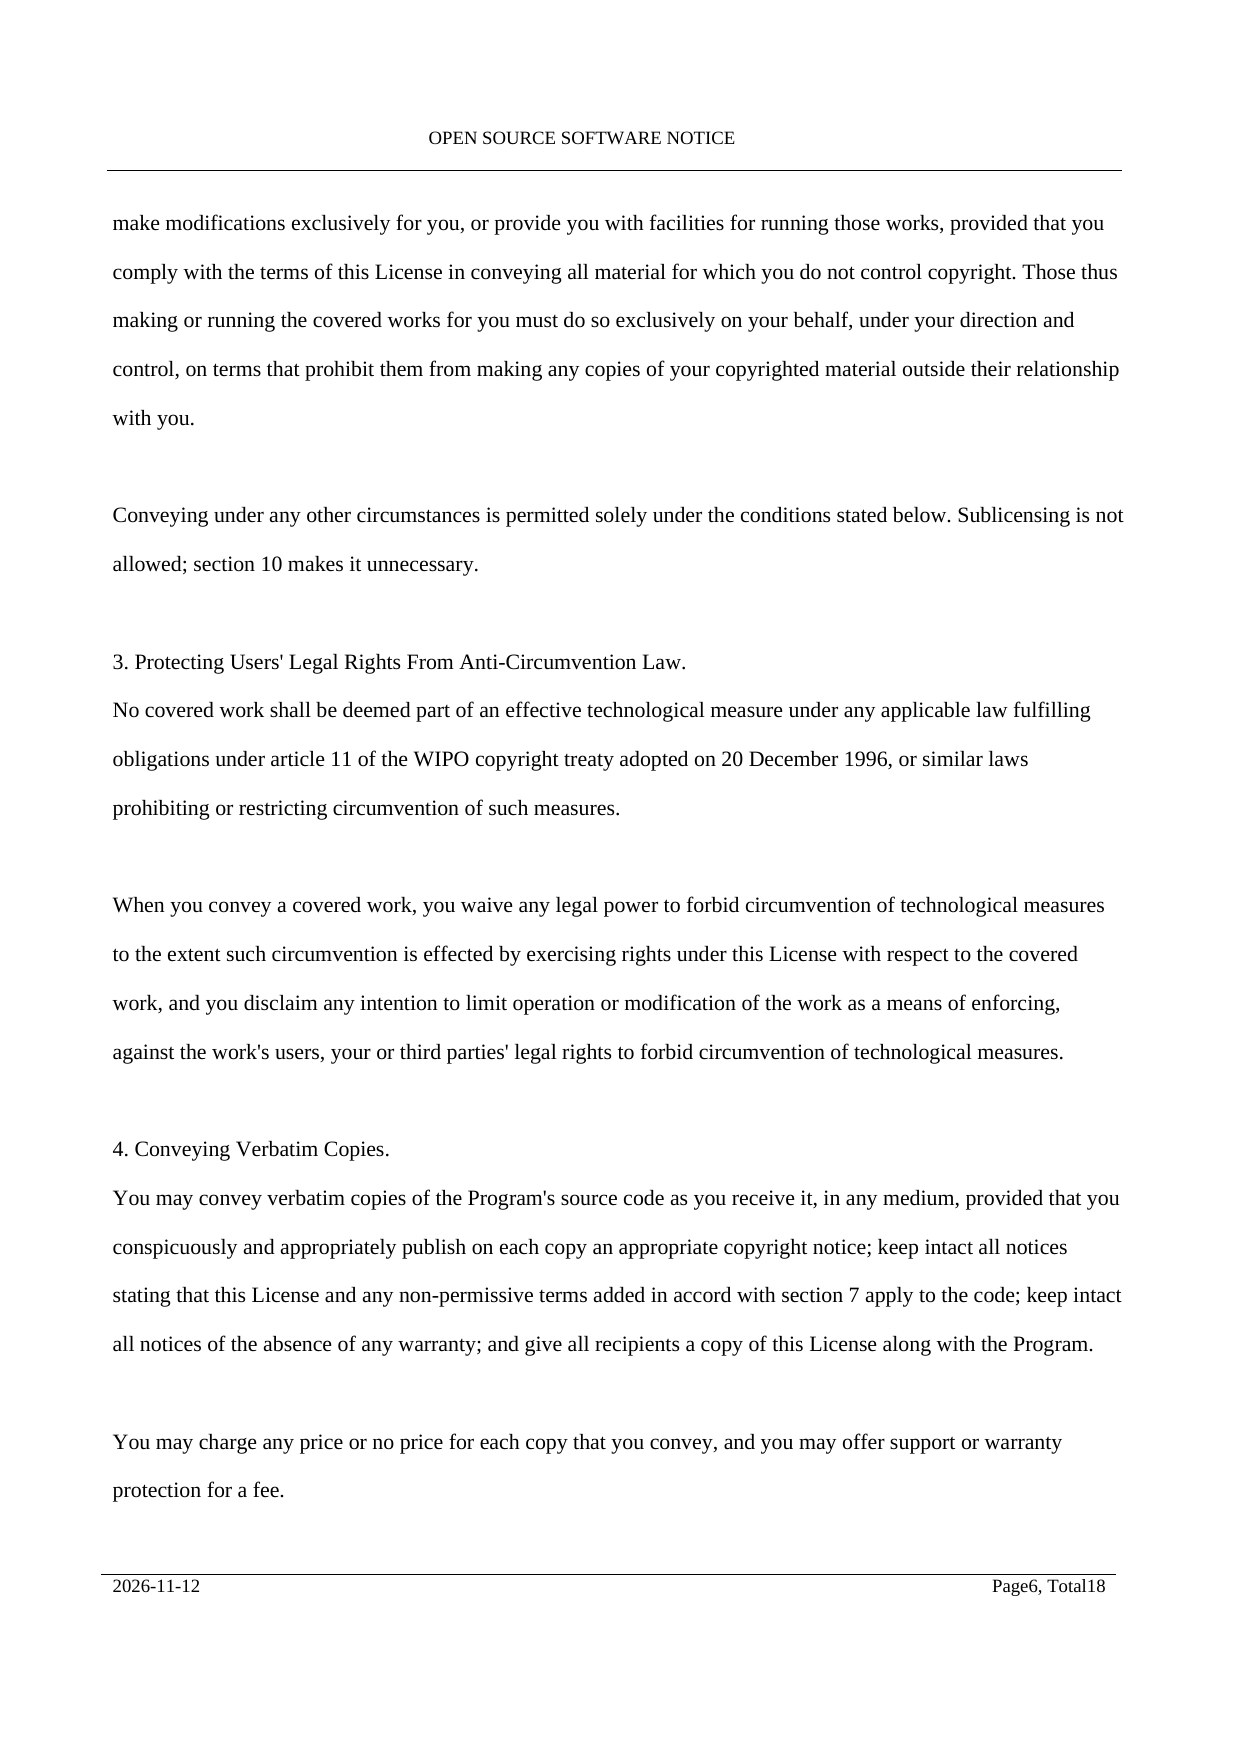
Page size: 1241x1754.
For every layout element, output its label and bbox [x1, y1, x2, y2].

text [112, 206, 1128, 1506]
